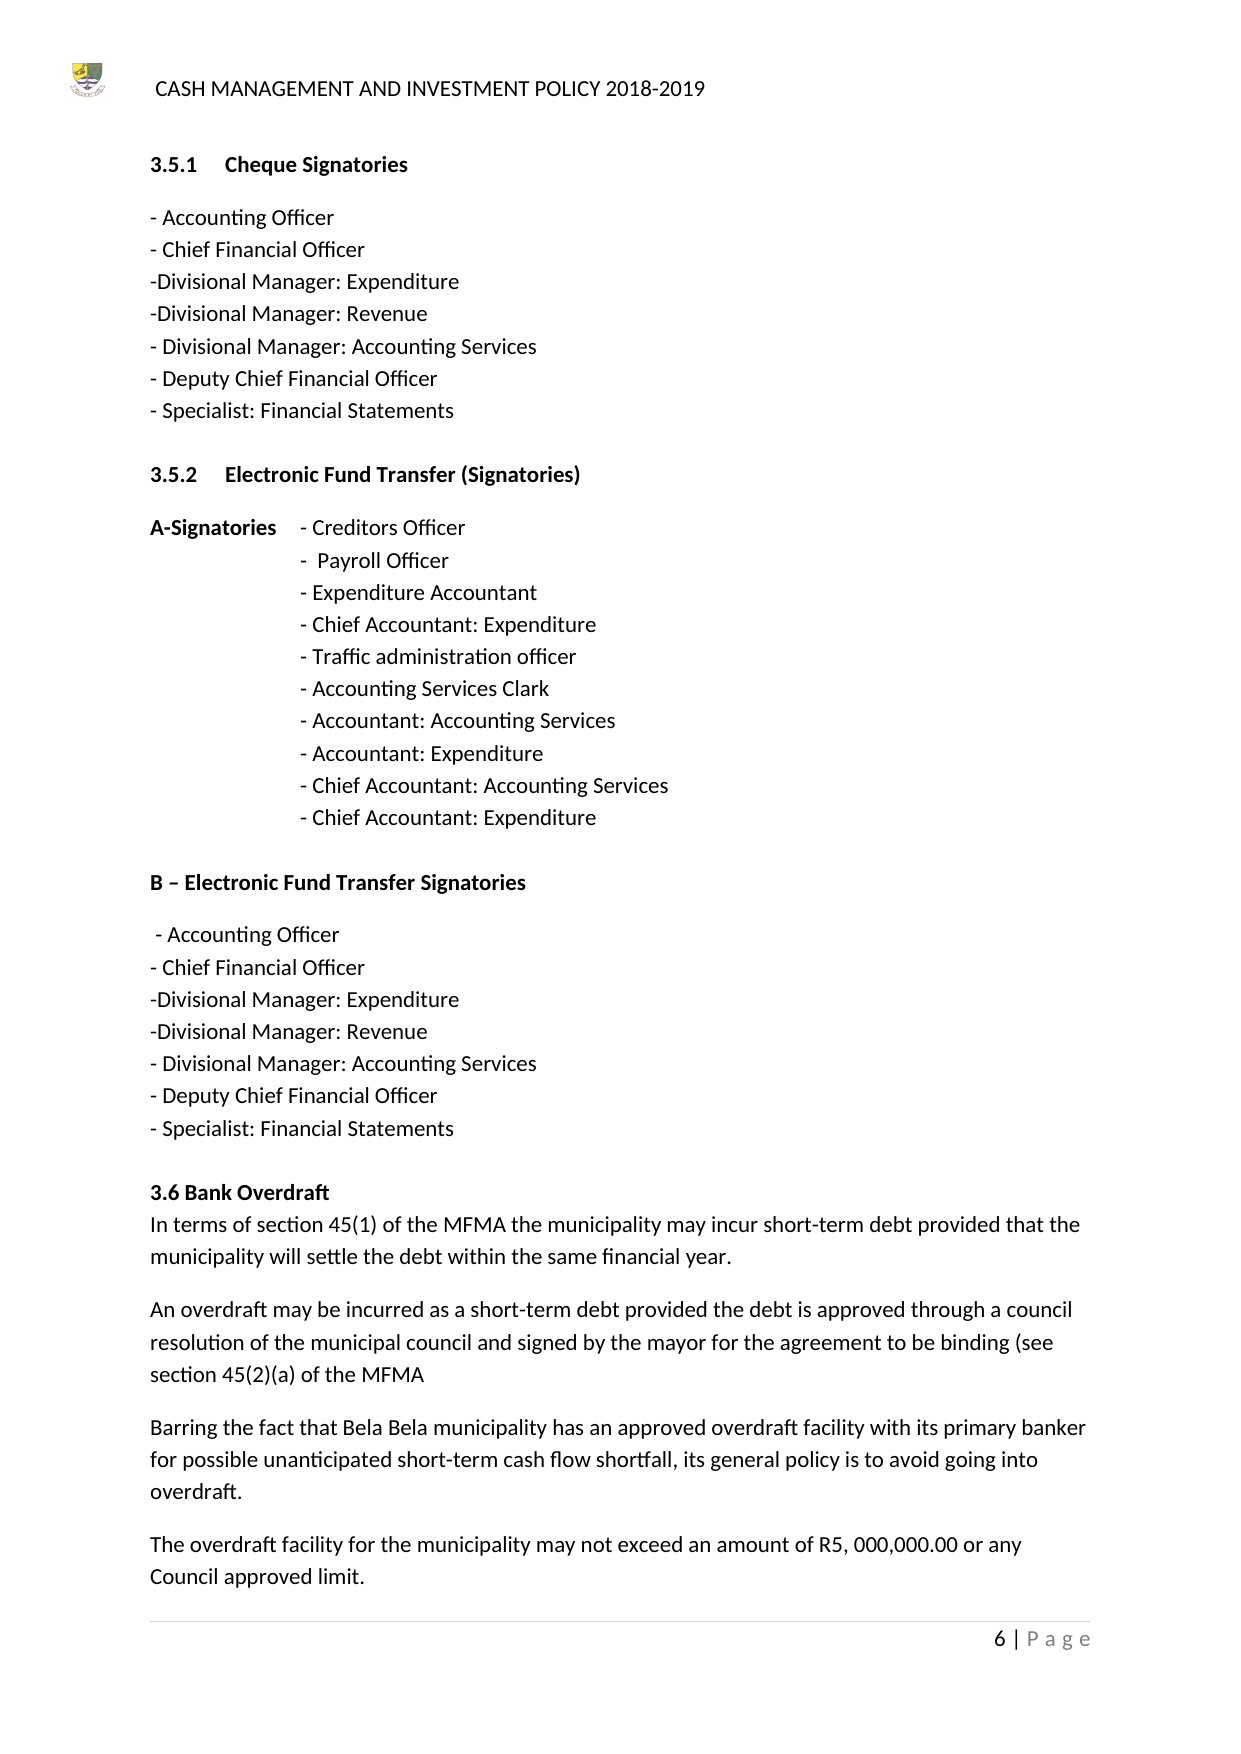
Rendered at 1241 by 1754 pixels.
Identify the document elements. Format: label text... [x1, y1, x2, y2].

text - Payroll Officer [150, 546, 1090, 574]
text - Chief Financial Officer [150, 235, 1090, 263]
text - Divisional Manager: Accounting Services [150, 1049, 1090, 1077]
text -Divisional Manager: Expenditure [150, 985, 1090, 1013]
text -Divisional Manager: Revenue [150, 1017, 1090, 1045]
text - Chief Financial Officer [150, 953, 1090, 981]
text - Expenditure Accountant - Chief Accountant: Expenditure [150, 578, 1090, 638]
text - Traffic administration officer - Accounting Services Clark - Accountant: Accounting Services [150, 642, 1090, 735]
text In terms of section 45(1) of the MFMA the municipality may incur short-term debt provided that the municipality will settle the debt within the same financial year. [150, 1210, 1090, 1271]
text - Accounting Officer [150, 921, 1090, 949]
text Barring the fact that Bela Bela municipality has an approved overdraft facility with its primary banker for possible unanticipated short-term cash flow shortfall, its general policy is to avoid going into overdraft. [150, 1413, 1090, 1505]
text The overdraft facility for the municipality may not exceed an amount of R5, 000,000.00 or any Council approved limit. [150, 1530, 1090, 1591]
text A-Signatories - Creditors Officer [150, 513, 1090, 542]
text - Accounting Officer [150, 203, 1090, 231]
text -Divisional Manager: Expenditure [150, 267, 1090, 295]
text -Divisional Manager: Revenue [150, 299, 1090, 328]
text 3.6 Bank Overdraft [150, 1178, 1090, 1206]
text - Deputy Chief Financial Officer - Specialist: Financial Statements [150, 364, 1090, 456]
text 3.5.1 Cheque Signatories [150, 150, 1090, 178]
text - Chief Accountant: Expenditure [150, 803, 1090, 831]
text An overdraft may be incurred as a short-term debt provided the debt is approved through a council resolution of the municipal council and signed by the mayor for the agreement to be binding (see section 45(2)(a) of the MFMA [150, 1296, 1090, 1388]
text 3.5.2 Electronic Fund Transfer (Signatories) [150, 461, 1090, 488]
text B – Electronic Fund Transfer Signatories [150, 868, 1090, 896]
text - Deputy Chief Financial Officer - Specialist: Financial Statements [150, 1082, 1090, 1142]
picture [64, 62, 113, 98]
text - Divisional Manager: Accounting Services [150, 332, 1090, 360]
text - Accountant: Expenditure - Chief Accountant: Accounting Services [150, 739, 1090, 799]
